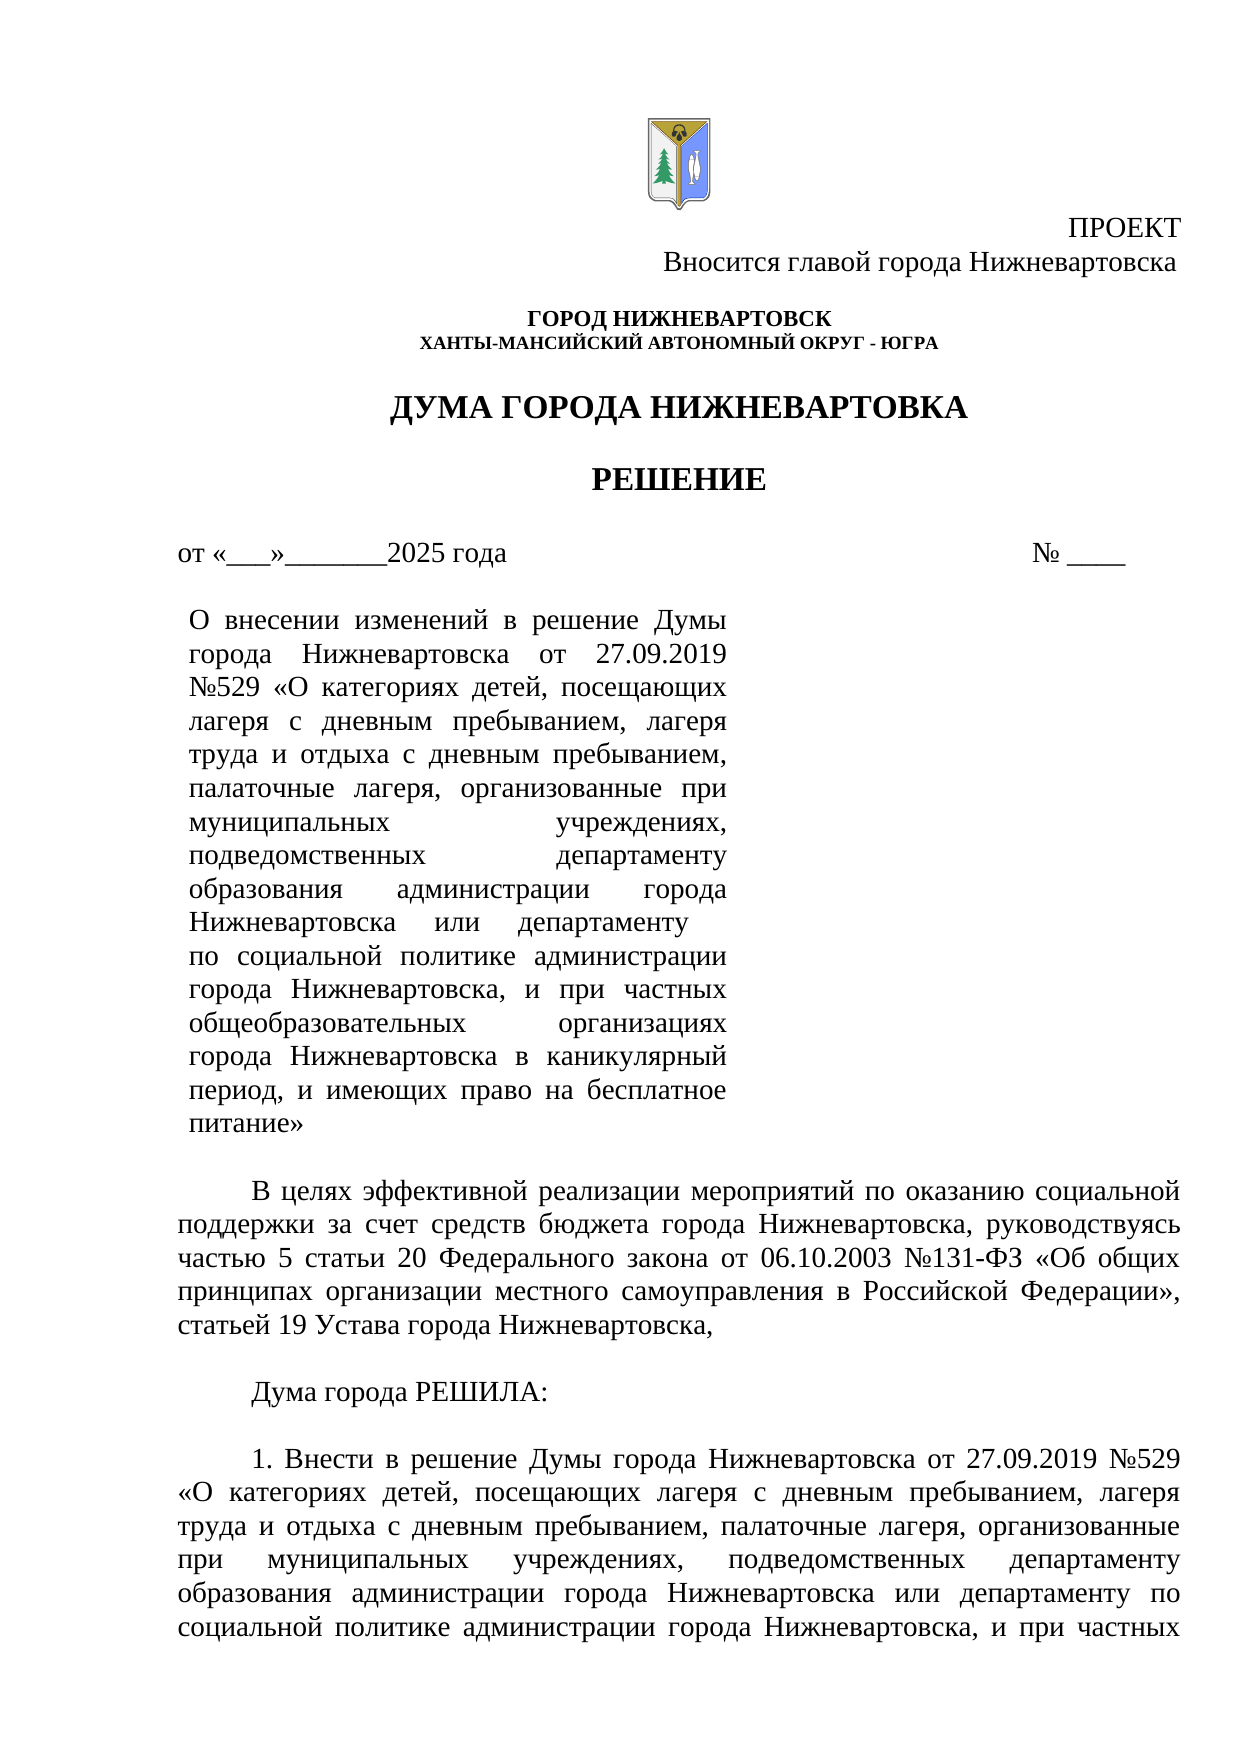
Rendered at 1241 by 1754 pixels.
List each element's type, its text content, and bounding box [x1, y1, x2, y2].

text РЕШЕНИЕ [177, 459, 1181, 497]
text Вносится главой города Нижневартовска [177, 244, 1181, 277]
table_header О внесении изменений в решение Думы города Нижневартовска от 27.09.2019 №529 «О категориях детей, посещающих лагеря с дневным пребыванием, лагеря труда и отдыха с дневным пребыванием, палаточные лагеря, организованные при муниципальных учреждениях, подведомственных департаменту образования администрации города Нижневартовска или департаменту по социальной политике администрации города Нижневартовска, и при частных общеобразовательных организациях города Нижневартовска в каникулярный период, и имеющих право на бесплатное питание» [177, 603, 738, 1139]
text ДУМА ГОРОДА НИЖНЕВАРТОВКА [177, 387, 1181, 425]
text от «___»_______2025 года № ____ [177, 535, 1181, 569]
text ХАНТЫ-МАНСИЙСКИЙ АВТОНОМНЫЙ ОКРУГ - ЮГРА [177, 332, 1181, 353]
text ГОРОД НИЖНЕВАРТОВСК [177, 305, 1181, 332]
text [177, 1441, 1181, 1642]
text ПРОЕКТ [177, 210, 1181, 244]
text Дума города РЕШИЛА: [177, 1374, 1181, 1407]
text В целях эффективной реализации мероприятий по оказанию социальной поддержки за счет средств бюджета города Нижневартовска, руководствуясь частью 5 статьи 20 Федерального закона от 06.10.2003 №131-ФЗ «Об общих принципах организации местного самоуправления в Российской Федерации», статьей 19 Устава города Нижневартовска, [177, 1173, 1181, 1340]
